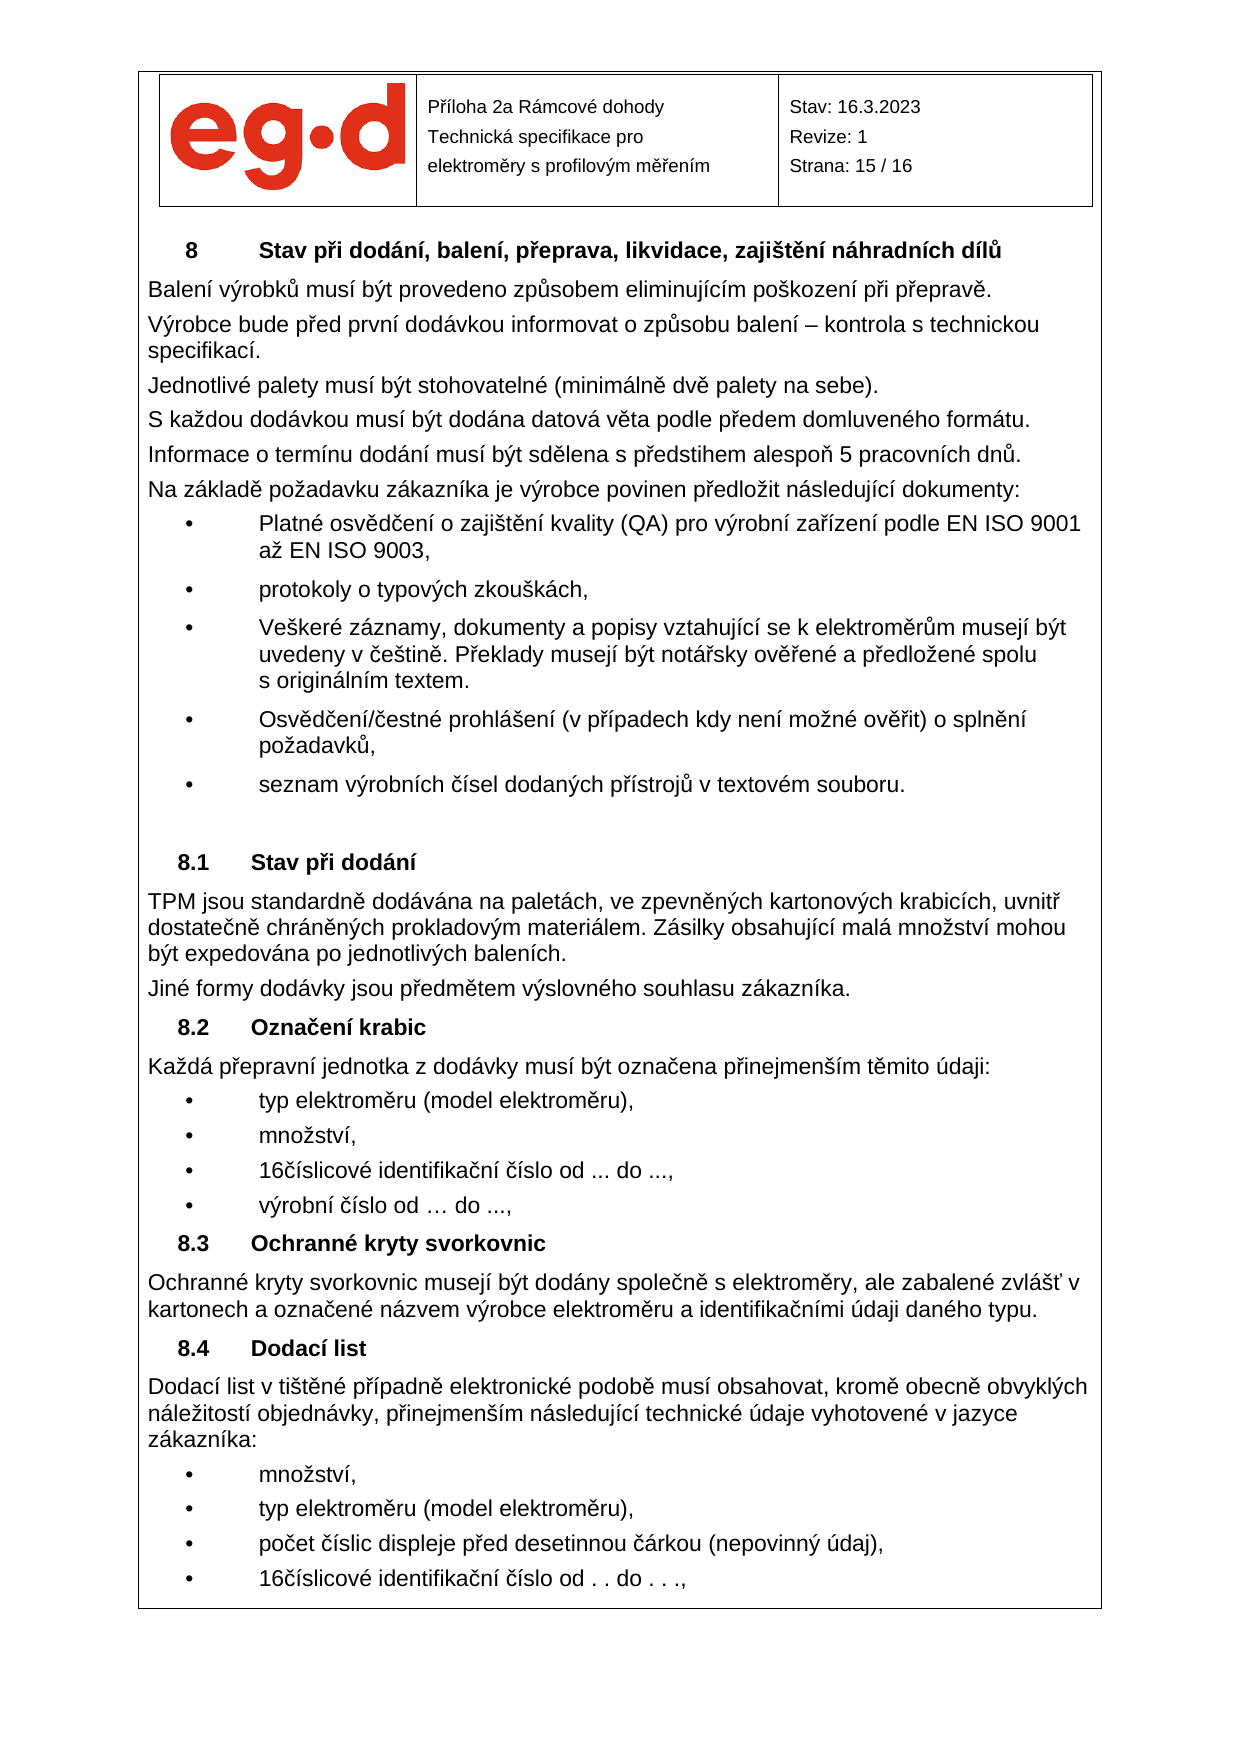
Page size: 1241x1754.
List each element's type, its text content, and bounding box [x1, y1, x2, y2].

text Ochranné kryty svorkovnic musejí být dodány společně s elektroměry, ale zabalené zvlášť v kartonech a označené názvem výrobce elektroměru a identifikačními údaji daného typu. [148, 1269, 1093, 1322]
text Jednotlivé palety musí být stohovatelné (minimálně dvě palety na sebe). [148, 372, 1093, 398]
list 16číslicové identifikační číslo od . . do . . ., [185, 1565, 1093, 1591]
text S každou dodávkou musí být dodána datová věta podle předem domluveného formátu. [148, 406, 1093, 433]
subtitle Dodací list [177, 1334, 1093, 1361]
subtitle Označení krabic [177, 1014, 1093, 1040]
list počet číslic displeje před desetinnou čárkou (nepovinný údaj), [185, 1530, 1093, 1556]
subtitle Stav při dodání [177, 849, 1093, 875]
list seznam výrobních čísel dodaných přístrojů v textovém souboru. [185, 771, 1093, 797]
text Informace o termínu dodání musí být sdělena s předstihem alespoň 5 pracovních dnů. [148, 441, 1093, 467]
text Na základě požadavku zákazníka je výrobce povinen předložit následující dokumenty: [148, 476, 1093, 502]
list protokoly o typových zkouškách, [185, 576, 1093, 602]
list typ elektroměru (model elektroměru), [185, 1495, 1093, 1522]
subtitle Ochranné kryty svorkovnic [177, 1230, 1093, 1257]
list množství, [185, 1461, 1093, 1487]
picture [170, 83, 406, 190]
text Výrobce bude před první dodávkou informovat o způsobu balení – kontrola s technickou specifikací. [148, 311, 1093, 363]
text Balení výrobků musí být provedeno způsobem eliminujícím poškození při přepravě. [148, 276, 1093, 302]
list 16číslicové identifikační číslo od ... do ..., [185, 1157, 1093, 1183]
list Veškeré záznamy, dokumenty a popisy vztahující se k elektroměrům musejí být uvedeny v češtině. Překlady musejí být notářsky ověřené a předložené spolu s originálním textem. [185, 614, 1093, 693]
text Dodací list v tištěné případně elektronické podobě musí obsahovat, kromě obecně obvyklých náležitostí objednávky, přinejmenším následující technické údaje vyhotovené v jazyce zákazníka: [148, 1373, 1093, 1452]
list Osvědčení/čestné prohlášení (v případech kdy není možné ověřit) o splnění požadavků, [185, 706, 1093, 759]
list Platné osvědčení o zajištění kvality (QA) pro výrobní zařízení podle EN ISO 9001 až EN ISO 9003, [185, 510, 1093, 563]
text Každá přepravní jednotka z dodávky musí být označena přinejmenším těmito údaji: [148, 1053, 1093, 1079]
list výrobní číslo od … do ..., [185, 1192, 1093, 1218]
text Jiné formy dodávky jsou předmětem výslovného souhlasu zákazníka. [148, 975, 1093, 1001]
list množství, [185, 1122, 1093, 1148]
list typ elektroměru (model elektroměru), [185, 1087, 1093, 1114]
subtitle Stav při dodání, balení, přeprava, likvidace, zajištění náhradních dílů [185, 237, 1093, 263]
text TPM jsou standardně dodávána na paletách, ve zpevněných kartonových krabicích, uvnitř dostatečně chráněných prokladovým materiálem. Zásilky obsahující malá množství mohou být expedována po jednotlivých baleních. [148, 888, 1093, 967]
